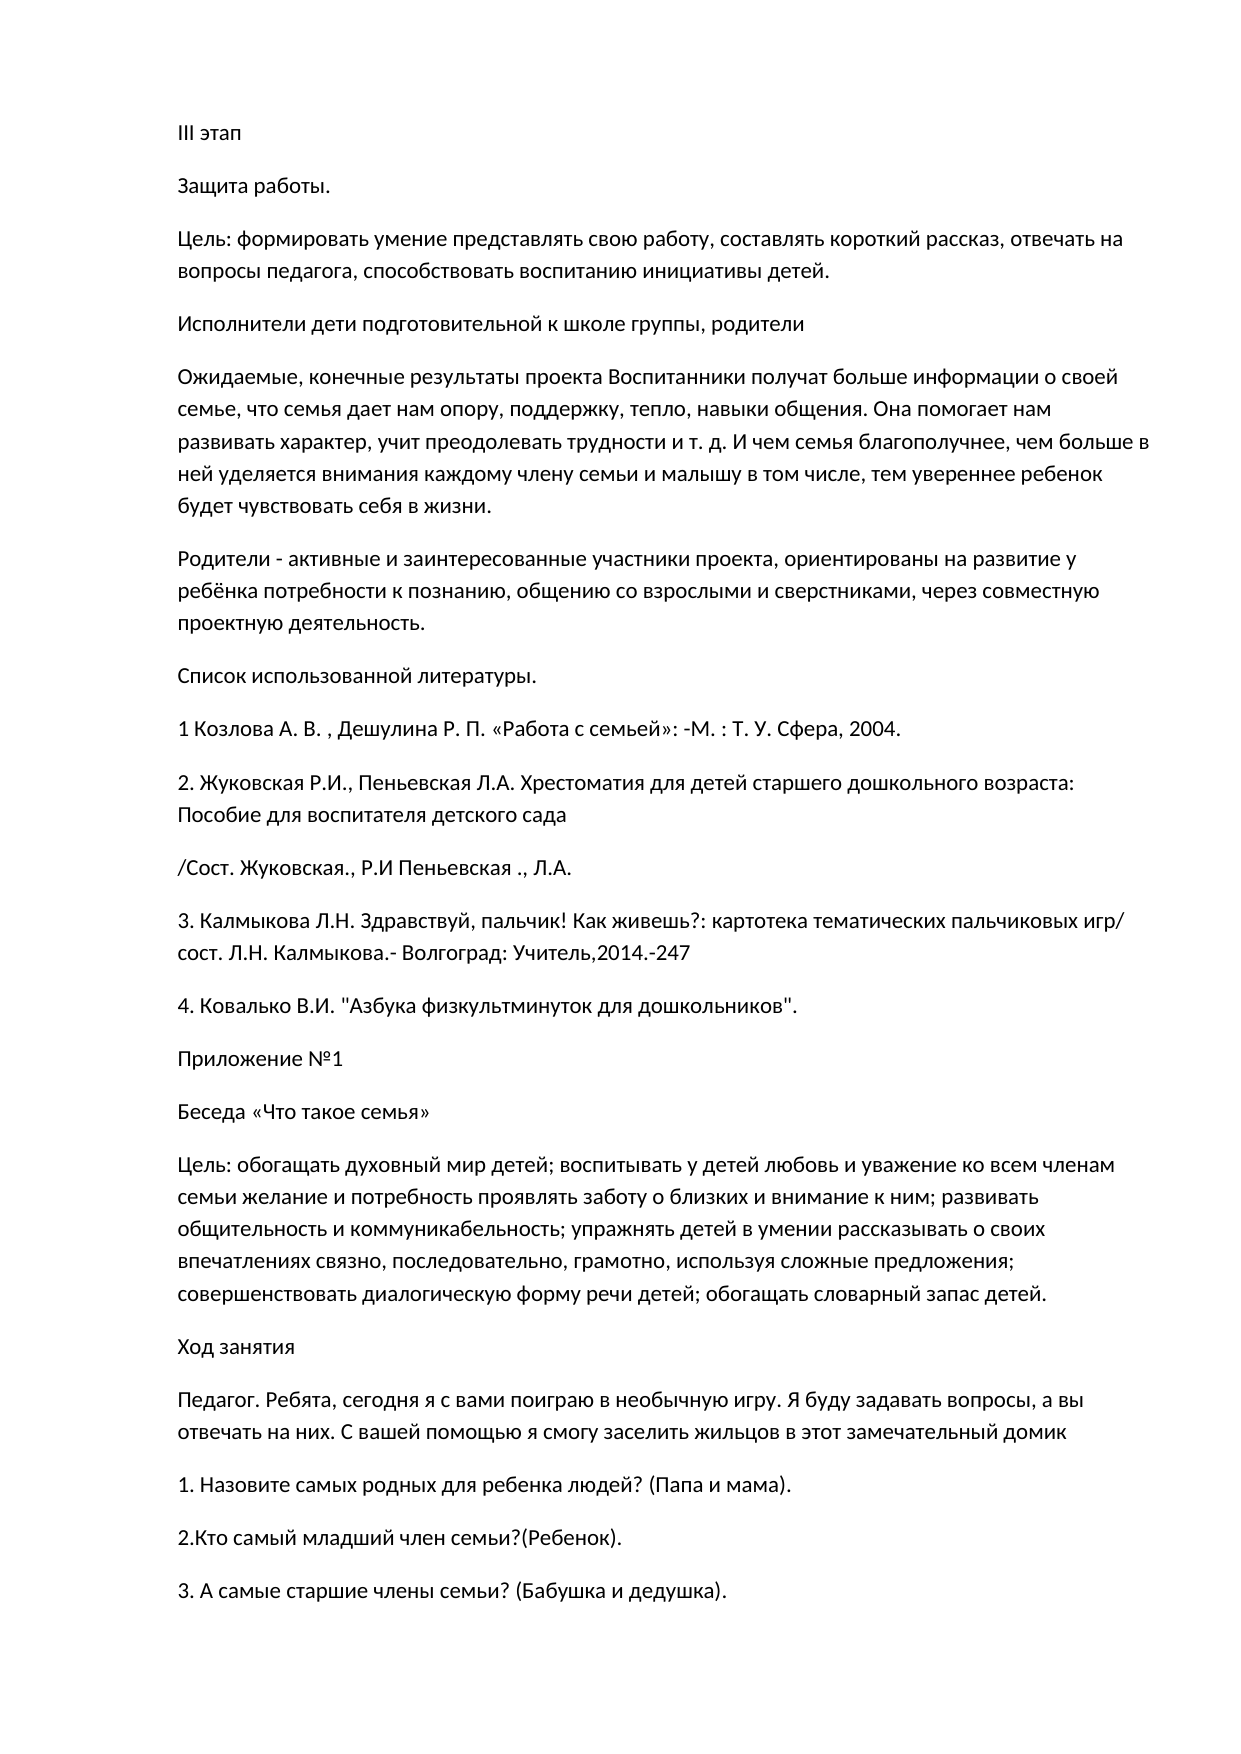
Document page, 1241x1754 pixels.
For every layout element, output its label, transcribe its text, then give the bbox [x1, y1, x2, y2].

text 3. Калмыкова Л.Н. Здравствуй, пальчик! Как живешь?: картотека тематических пальчиковых игр/ сост. Л.Н. Калмыкова.- Волгоград: Учитель,2014.-247 [177, 906, 1152, 966]
text Список использованной литературы. [177, 662, 1152, 689]
text Исполнители дети подготовительной к школе группы, родители [177, 309, 1152, 337]
text Беседа «Что такое семья» [177, 1097, 1152, 1125]
text /Сост. Жуковская., Р.И Пеньевская ., Л.А. [177, 853, 1152, 881]
text 2. Жуковская Р.И., Пеньевская Л.А. Хрестоматия для детей старшего дошкольного возраста: Пособие для воспитателя детского сада [177, 768, 1152, 828]
text Ход занятия [177, 1332, 1152, 1360]
text 1. Назовите самых родных для ребенка людей? (Папа и мама). [177, 1470, 1152, 1498]
text Ожидаемые, конечные результаты проекта Воспитанники получат больше информации о своей семье, что семья дает нам опору, поддержку, тепло, навыки общения. Она помогает нам развивать характер, учит преодолевать трудности и т. д. И чем семья благополучнее, чем больше в ней уделяется внимания каждому члену семьи и малышу в том числе, тем увереннее ребенок будет чувствовать себя в жизни. [177, 362, 1152, 519]
text Цель: формировать умение представлять свою работу, составлять короткий рассказ, отвечать на вопросы педагога, способствовать воспитанию инициативы детей. [177, 224, 1152, 284]
text Педагог. Ребята, сегодня я с вами поиграю в необычную игру. Я буду задавать вопросы, а вы отвечать на них. С вашей помощью я смогу заселить жильцов в этот замечательный домик [177, 1385, 1152, 1445]
text Приложение №1 [177, 1044, 1152, 1072]
text 3. А самые старшие члены семьи? (Бабушка и дедушка). [177, 1576, 1152, 1604]
text Защита работы. [177, 171, 1152, 199]
text III этап [177, 118, 1152, 146]
text Родители - активные и заинтересованные участники проекта, ориентированы на развитие у ребёнка потребности к познанию, общению со взрослыми и сверстниками, через совместную проектную деятельность. [177, 544, 1152, 637]
text 1 Козлова А. В. , Дешулина Р. П. «Работа с семьей»: -М. : Т. У. Сфера, 2004. [177, 714, 1152, 743]
text Цель: обогащать духовный мир детей; воспитывать у детей любовь и уважение ко всем членам семьи желание и потребность проявлять заботу о близких и внимание к ним; развивать общительность и коммуникабельность; упражнять детей в умении рассказывать о своих впечатлениях связно, последовательно, грамотно, используя сложные предложения; совершенствовать диалогическую форму речи детей; обогащать словарный запас детей. [177, 1150, 1152, 1307]
text 4. Ковалько В.И. "Азбука физкультминуток для дошкольников". [177, 991, 1152, 1019]
text 2.Кто самый младший член семьи?(Ребенок). [177, 1523, 1152, 1551]
